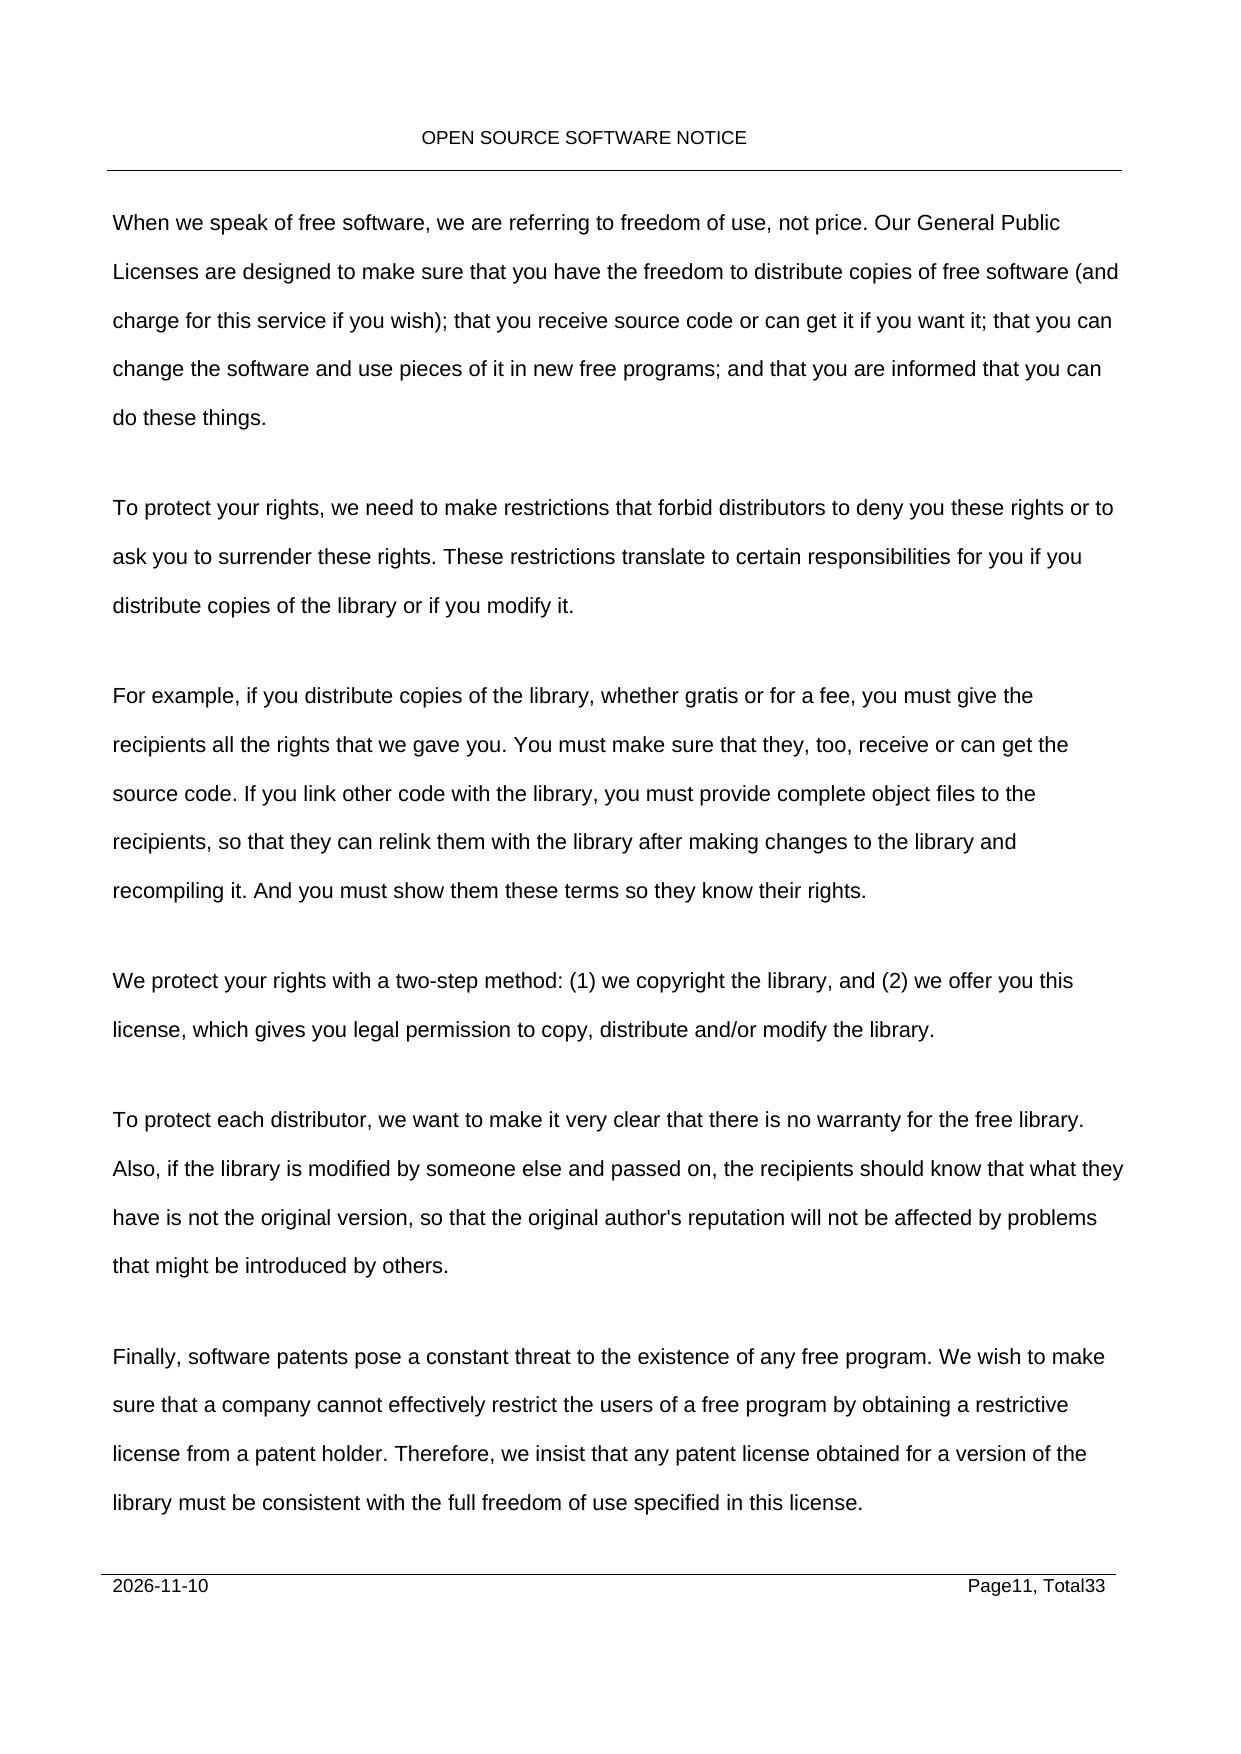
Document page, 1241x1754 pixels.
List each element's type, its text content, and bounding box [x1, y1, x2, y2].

text When we speak of free software, we are referring to freedom of use, not price. Our General Public Licenses are designed to make sure that you have the freedom to distribute copies of free software (and charge for this service if you wish); that you receive source code or can get it if you want it; that you can change the software and use pieces of it in new free programs; and that you are informed that you can do these things. [112, 206, 1128, 434]
text To protect your rights, we need to make restrictions that forbid distributors to deny you these rights or to ask you to surrender these rights. These restrictions translate to certain responsibilities for you if you distribute copies of the library or if you modify it. [112, 492, 1128, 622]
text To protect each distributor, we want to make it very clear that there is no warranty for the free library. Also, if the library is modified by someone else and passed on, the recipients should know that what they have is not the original version, so that the original author's reputation will not be affected by problems that might be introduced by others. [112, 1103, 1128, 1282]
text Finally, software patents pose a constant threat to the existence of any free program. We wish to make sure that a company cannot effectively restrict the users of a free program by obtaining a restrictive license from a patent holder. Therefore, we insist that any patent license obtained for a version of the library must be consistent with the full freedom of use specified in this license. [112, 1340, 1128, 1519]
text We protect your rights with a two-step method: (1) we copyright the library, and (2) we offer you this license, which gives you legal permission to copy, distribute and/or modify the library. [112, 964, 1128, 1046]
text For example, if you distribute copies of the library, whether gratis or for a fee, you must give the recipients all the rights that we gave you. You must make sure that they, too, receive or can get the source code. If you link other code with the library, you must provide complete object files to the recipients, so that they can relink them with the library after making changes to the library and recompiling it. And you must show them these terms so they know their rights. [112, 679, 1128, 907]
